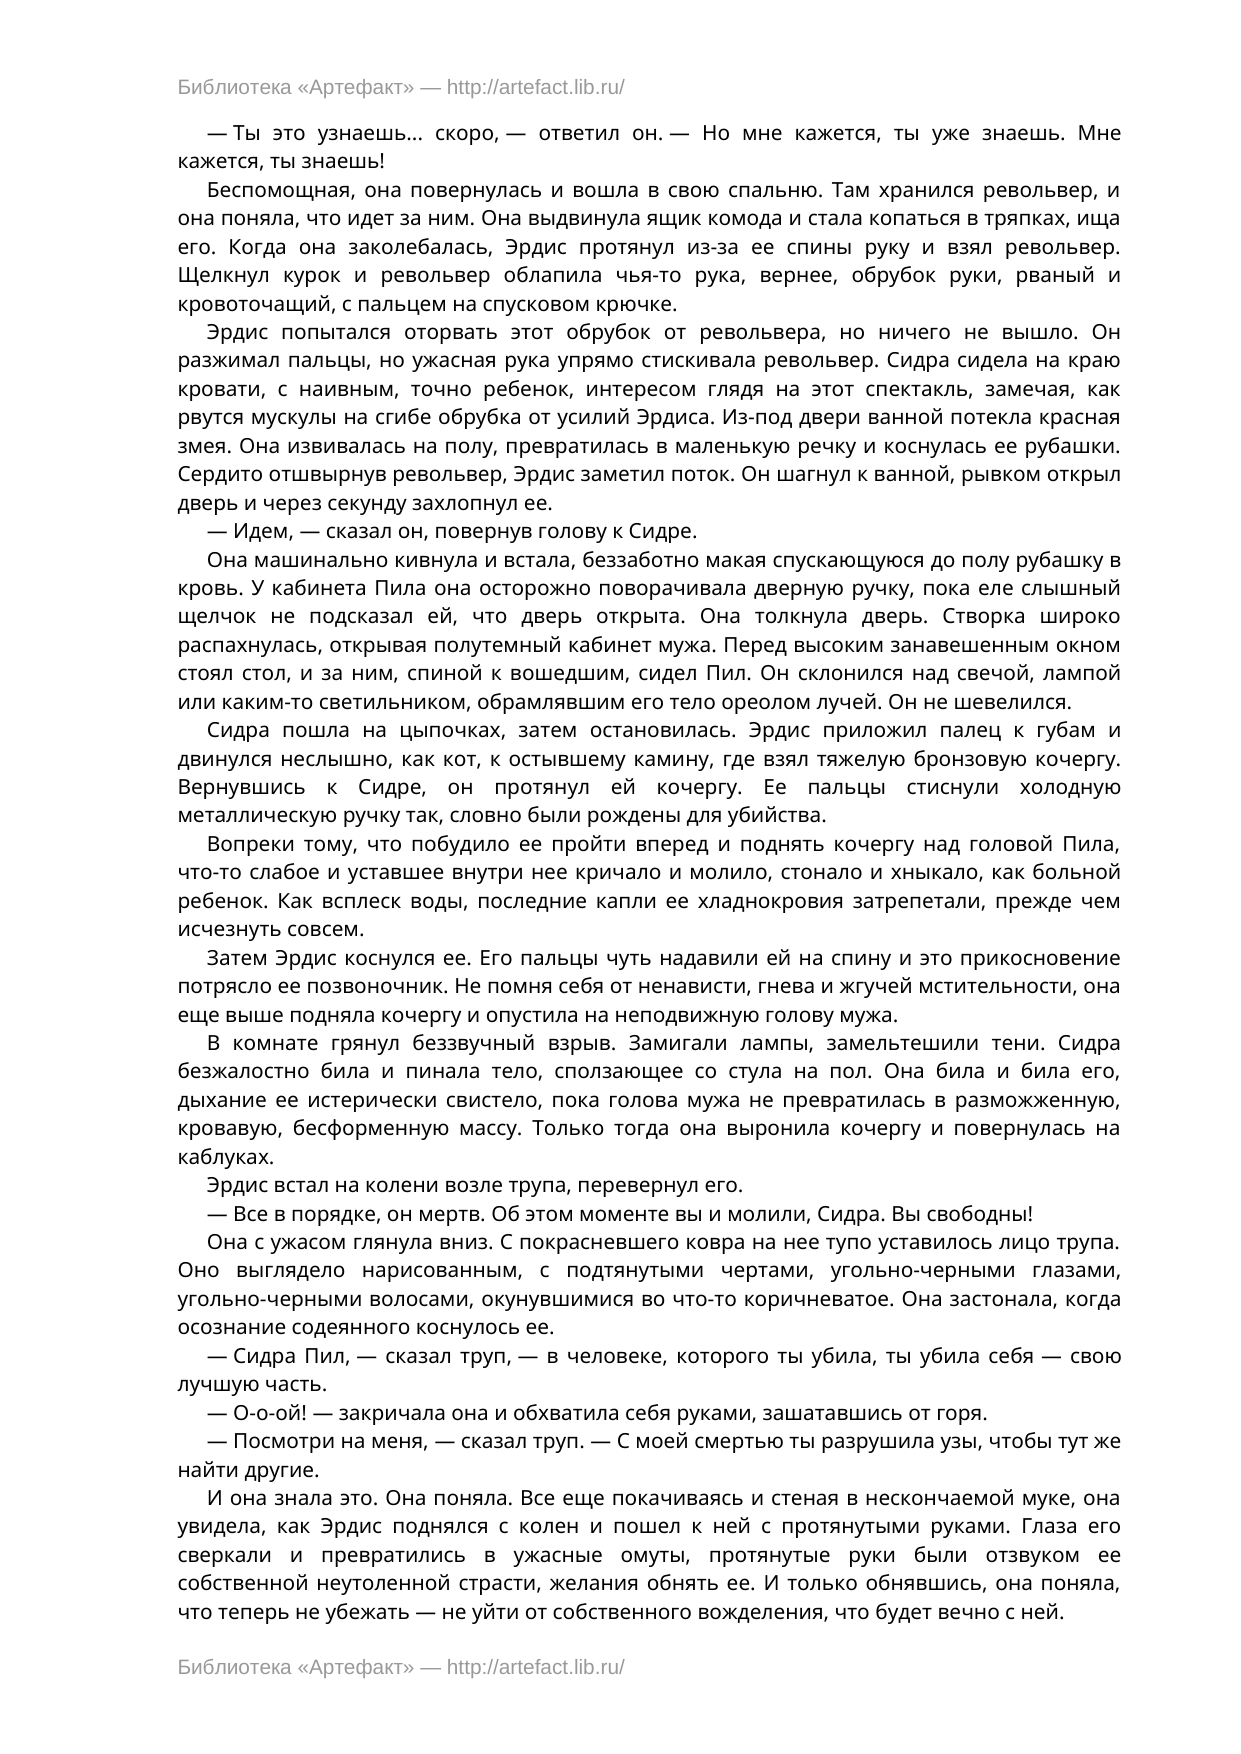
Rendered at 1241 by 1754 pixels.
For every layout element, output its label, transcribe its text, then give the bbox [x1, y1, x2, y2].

text — Сидра Пил, — сказал труп, — в человеке, которого ты убила, ты убила себя — свою лучшую часть. [177, 1341, 1122, 1398]
text В комнате грянул беззвучный взрыв. Замигали лампы, замельтешили тени. Сидра безжалостно била и пинала тело, сползающее со стула на пол. Она била и била его, дыхание ее истерически свистело, пока голова мужа не превратилась в разможженную, кровавую, бесформенную массу. Только тогда она выронила кочергу и повернулась на каблуках. [177, 1028, 1122, 1170]
text — Идем, — сказал он, повернув голову к Сидре. [177, 516, 1122, 545]
text — Ты это узнаешь... скоро, — ответил он. — Но мне кажется, ты уже знаешь. Мне кажется, ты знаешь! [177, 118, 1122, 175]
text Беспомощная, она повернулась и вошла в свою спальню. Там хранился револьвер, и она поняла, что идет за ним. Она выдвинула ящик комода и стала копаться в тряпках, ища его. Когда она заколебалась, Эрдис протянул из-за ее спины руку и взял револьвер. Щелкнул курок и револьвер облапила чья-то рука, вернее, обрубок руки, рваный и кровоточащий, с пальцем на спусковом крючке. [177, 175, 1122, 317]
text Затем Эрдис коснулся ее. Его пальцы чуть надавили ей на спину и это прикосновение потрясло ее позвоночник. Не помня себя от ненависти, гнева и жгучей мстительности, она еще выше подняла кочергу и опустила на неподвижную голову мужа. [177, 943, 1122, 1028]
text Эрдис попытался оторвать этот обрубок от револьвера, но ничего не вышло. Он разжимал пальцы, но ужасная рука упрямо стискивала револьвер. Сидра сидела на краю кровати, с наивным, точно ребенок, интересом глядя на этот спектакль, замечая, как рвутся мускулы на сгибе обрубка от усилий Эрдиса. Из-под двери ванной потекла красная змея. Она извивалась на полу, превратилась в маленькую речку и коснулась ее рубашки. Сердито отшвырнув револьвер, Эрдис заметил поток. Он шагнул к ванной, рывком открыл дверь и через секунду захлопнул ее. [177, 317, 1122, 516]
text — Посмотри на меня, — сказал труп. — С моей смертью ты разрушила узы, чтобы тут же найти другие. [177, 1426, 1122, 1483]
text Эрдис встал на колени возле трупа, перевернул его. [177, 1170, 1122, 1199]
text Вопреки тому, что побудило ее пройти вперед и поднять кочергу над головой Пила, что-то слабое и уставшее внутри нее кричало и молило, стонало и хныкало, как больной ребенок. Как всплеск воды, последние капли ее хладнокровия затрепетали, прежде чем исчезнуть совсем. [177, 829, 1122, 943]
text Сидра пошла на цыпочках, затем остановилась. Эрдис приложил палец к губам и двинулся неслышно, как кот, к остывшему камину, где взял тяжелую бронзовую кочергу. Вернувшись к Сидре, он протянул ей кочергу. Ее пальцы стиснули холодную металлическую ручку так, словно были рождены для убийства. [177, 715, 1122, 829]
text Она с ужасом глянула вниз. С покрасневшего ковра на нее тупо уставилось лицо трупа. Оно выглядело нарисованным, с подтянутыми чертами, угольно-черными глазами, угольно-черными волосами, окунувшимися во что-то коричневатое. Она застонала, когда осознание содеянного коснулось ее. [177, 1227, 1122, 1341]
text И она знала это. Она поняла. Все еще покачиваясь и стеная в нескончаемой муке, она увидела, как Эрдис поднялся с колен и пошел к ней с протянутыми руками. Глаза его сверкали и превратились в ужасные омуты, протянутые руки были отзвуком ее собственной неутоленной страсти, желания обнять ее. И только обнявшись, она поняла, что теперь не убежать — не уйти от собственного вожделения, что будет вечно с ней. [177, 1483, 1122, 1625]
text — О-о-ой! — закричала она и обхватила себя руками, зашатавшись от горя. [177, 1398, 1122, 1426]
text Она машинально кивнула и встала, беззаботно макая спускающуюся до полу рубашку в кровь. У кабинета Пила она осторожно поворачивала дверную ручку, пока еле слышный щелчок не подсказал ей, что дверь открыта. Она толкнула дверь. Створка широко распахнулась, открывая полутемный кабинет мужа. Перед высоким занавешенным окном стоял стол, и за ним, спиной к вошедшим, сидел Пил. Он склонился над свечой, лампой или каким-то светильником, обрамлявшим его тело ореолом лучей. Он не шевелился. [177, 545, 1122, 715]
text — Все в порядке, он мертв. Об этом моменте вы и молили, Сидра. Вы свободны! [177, 1199, 1122, 1227]
